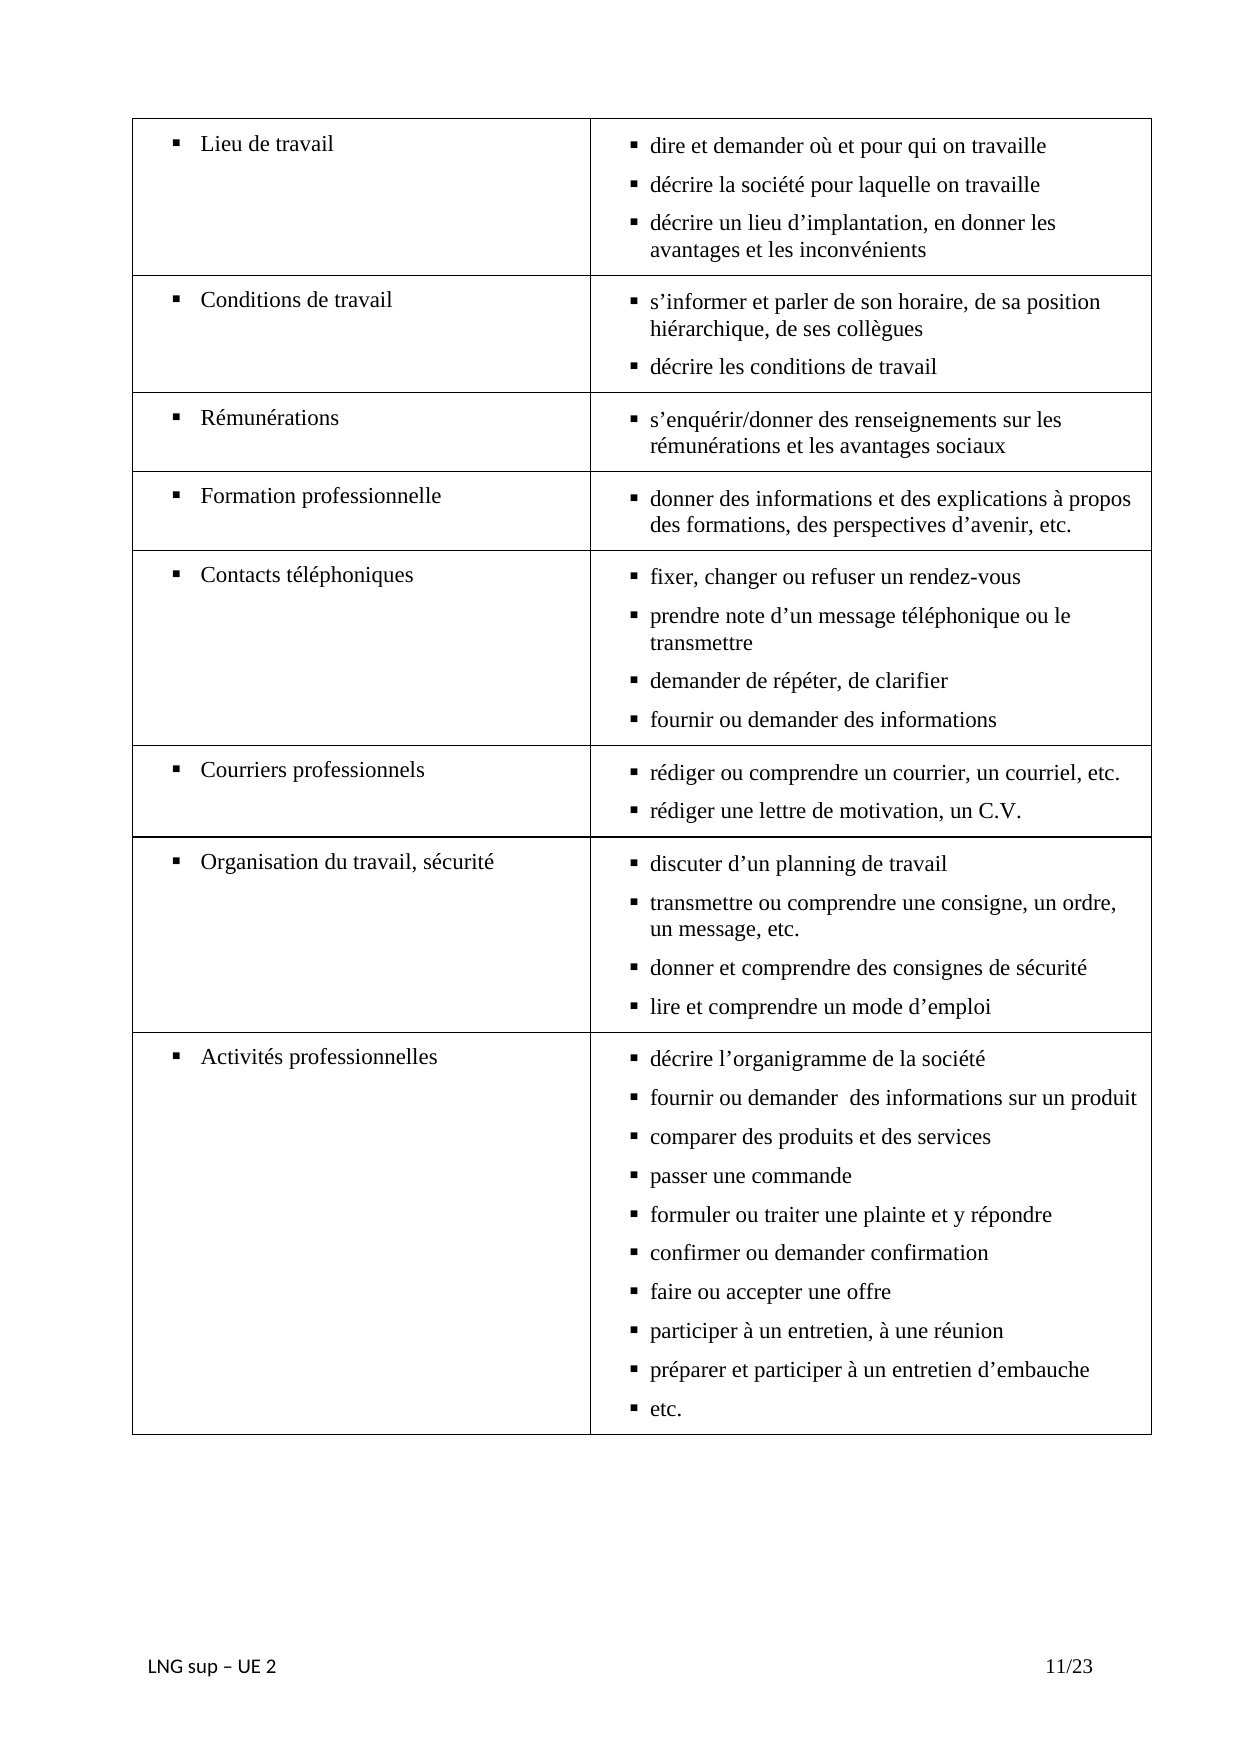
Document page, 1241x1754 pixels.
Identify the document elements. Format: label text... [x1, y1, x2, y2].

table_cell Lieu de travail [133, 119, 590, 275]
table_cell fixer, changer ou refuser un rendez-vous prendre note d’un message téléphonique ou le transmettre demander de répéter, de clarifier fournir ou demander des informations [591, 551, 1151, 745]
table_cell Activités professionnelles [133, 1033, 590, 1434]
table_cell Rémunérations [133, 393, 590, 471]
table_cell Organisation du travail, sécurité [133, 838, 590, 1032]
table_cell s’informer et parler de son horaire, de sa position hiérarchique, de ses collègues décrire les conditions de travail [591, 276, 1151, 392]
table_cell décrire l’organigramme de la société fournir ou demander des informations sur un produit comparer des produits et des services passer une commande formuler ou traiter une plainte et y répondre confirmer ou demander confirmation faire ou accepter une offre participer à un entretien, à une réunion préparer et participer à un entretien d’embauche etc. [591, 1033, 1151, 1434]
table_cell donner des informations et des explications à propos des formations, des perspectives d’avenir, etc. [591, 472, 1151, 550]
table_cell discuter d’un planning de travail transmettre ou comprendre une consigne, un ordre, un message, etc. donner et comprendre des consignes de sécurité lire et comprendre un mode d’emploi [591, 838, 1151, 1032]
table_cell Formation professionnelle [133, 472, 590, 550]
table_cell Contacts téléphoniques [133, 551, 590, 745]
table_cell dire et demander où et pour qui on travaille décrire la société pour laquelle on travaille décrire un lieu d’implantation, en donner les avantages et les inconvénients [591, 119, 1151, 275]
table_cell Courriers professionnels [133, 746, 590, 836]
table_cell Conditions de travail [133, 276, 590, 392]
table_cell s’enquérir/donner des renseignements sur les rémunérations et les avantages sociaux [591, 393, 1151, 471]
table_cell rédiger ou comprendre un courrier, un courriel, etc. rédiger une lettre de motivation, un C.V. [591, 746, 1151, 836]
